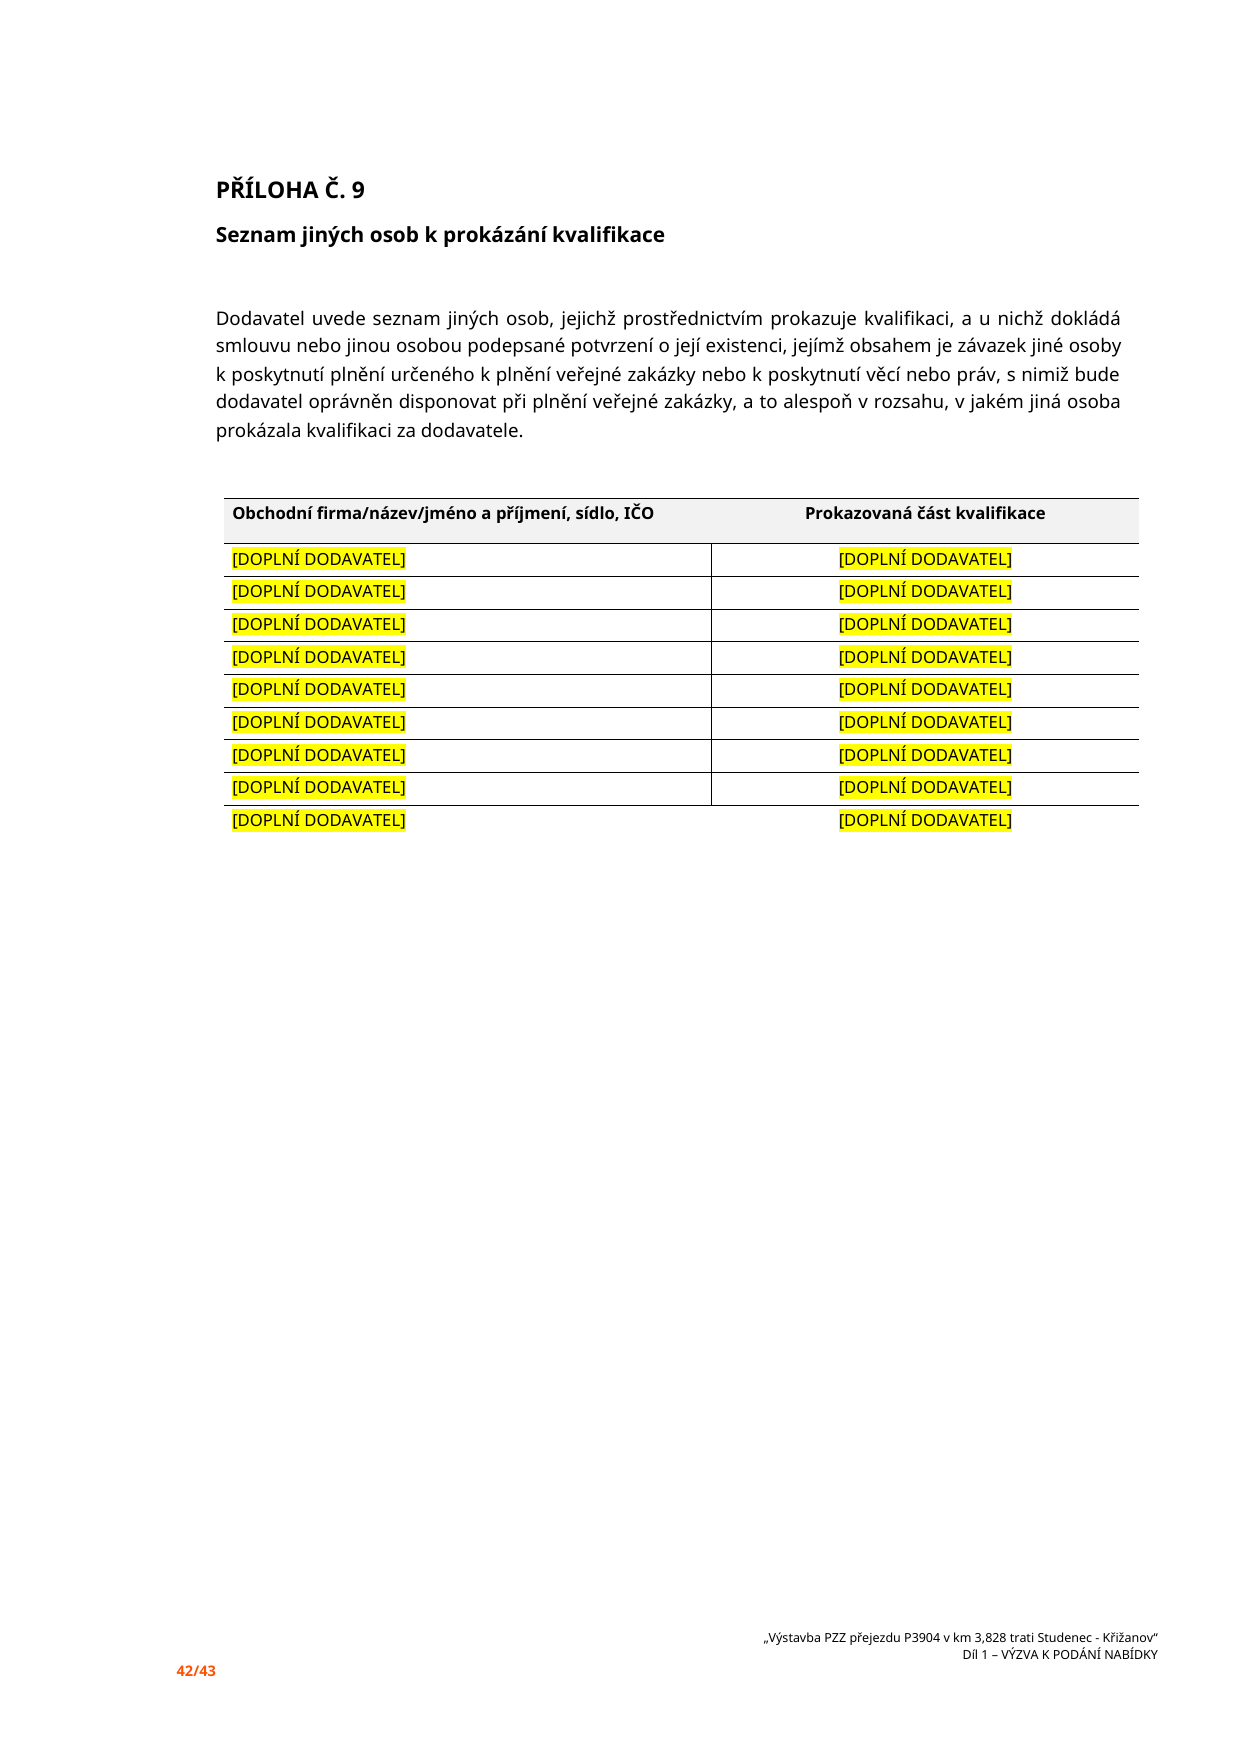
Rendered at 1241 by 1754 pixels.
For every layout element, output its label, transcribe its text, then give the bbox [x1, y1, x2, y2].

table_cell [DOPLNÍ DODAVATEL] [712, 577, 1139, 608]
table_cell [DOPLNÍ DODAVATEL] [712, 740, 1139, 772]
table_cell [DOPLNÍ DODAVATEL] [712, 773, 1139, 805]
table_cell [DOPLNÍ DODAVATEL] [712, 642, 1139, 674]
table_cell [DOPLNÍ DODAVATEL] [224, 642, 711, 674]
table_cell [DOPLNÍ DODAVATEL] [224, 806, 711, 837]
table_cell [DOPLNÍ DODAVATEL] [224, 610, 711, 641]
table_cell [DOPLNÍ DODAVATEL] [224, 740, 711, 772]
table_cell [DOPLNÍ DODAVATEL] [224, 773, 711, 805]
table_header Prokazovaná část kvalifikace [711, 499, 1139, 543]
table_cell [DOPLNÍ DODAVATEL] [712, 610, 1139, 641]
table_cell [DOPLNÍ DODAVATEL] [224, 675, 711, 707]
table_cell [DOPLNÍ DODAVATEL] [224, 708, 711, 739]
table_cell [DOPLNÍ DODAVATEL] [712, 675, 1139, 707]
table_cell [DOPLNÍ DODAVATEL] [224, 577, 711, 608]
table_cell [DOPLNÍ DODAVATEL] [224, 544, 711, 576]
text Příloha č. 9 [216, 174, 1122, 205]
table_header Obchodní firma/název/jméno a příjmení, sídlo, IČO [224, 499, 711, 543]
table_cell [DOPLNÍ DODAVATEL] [712, 544, 1139, 576]
table_cell [DOPLNÍ DODAVATEL] [711, 806, 1139, 837]
table_cell [DOPLNÍ DODAVATEL] [712, 708, 1139, 739]
text Seznam jiných osob k prokázání kvalifikace [216, 221, 1122, 249]
text Dodavatel uvede seznam jiných osob, jejichž prostřednictvím prokazuje kvalifikaci, a u nichž dokládá smlouvu nebo jinou osobou podepsané potvrzení o její existenci, jejímž obsahem je závazek jiné osoby k poskytnutí plnění určeného k plnění veřejné zakázky nebo k poskytnutí věcí nebo práv, s nimiž bude dodavatel oprávněn disponovat při plnění veřejné zakázky, a to alespoň v rozsahu, v jakém jiná osoba prokázala kvalifikaci za dodavatele. [216, 305, 1122, 442]
